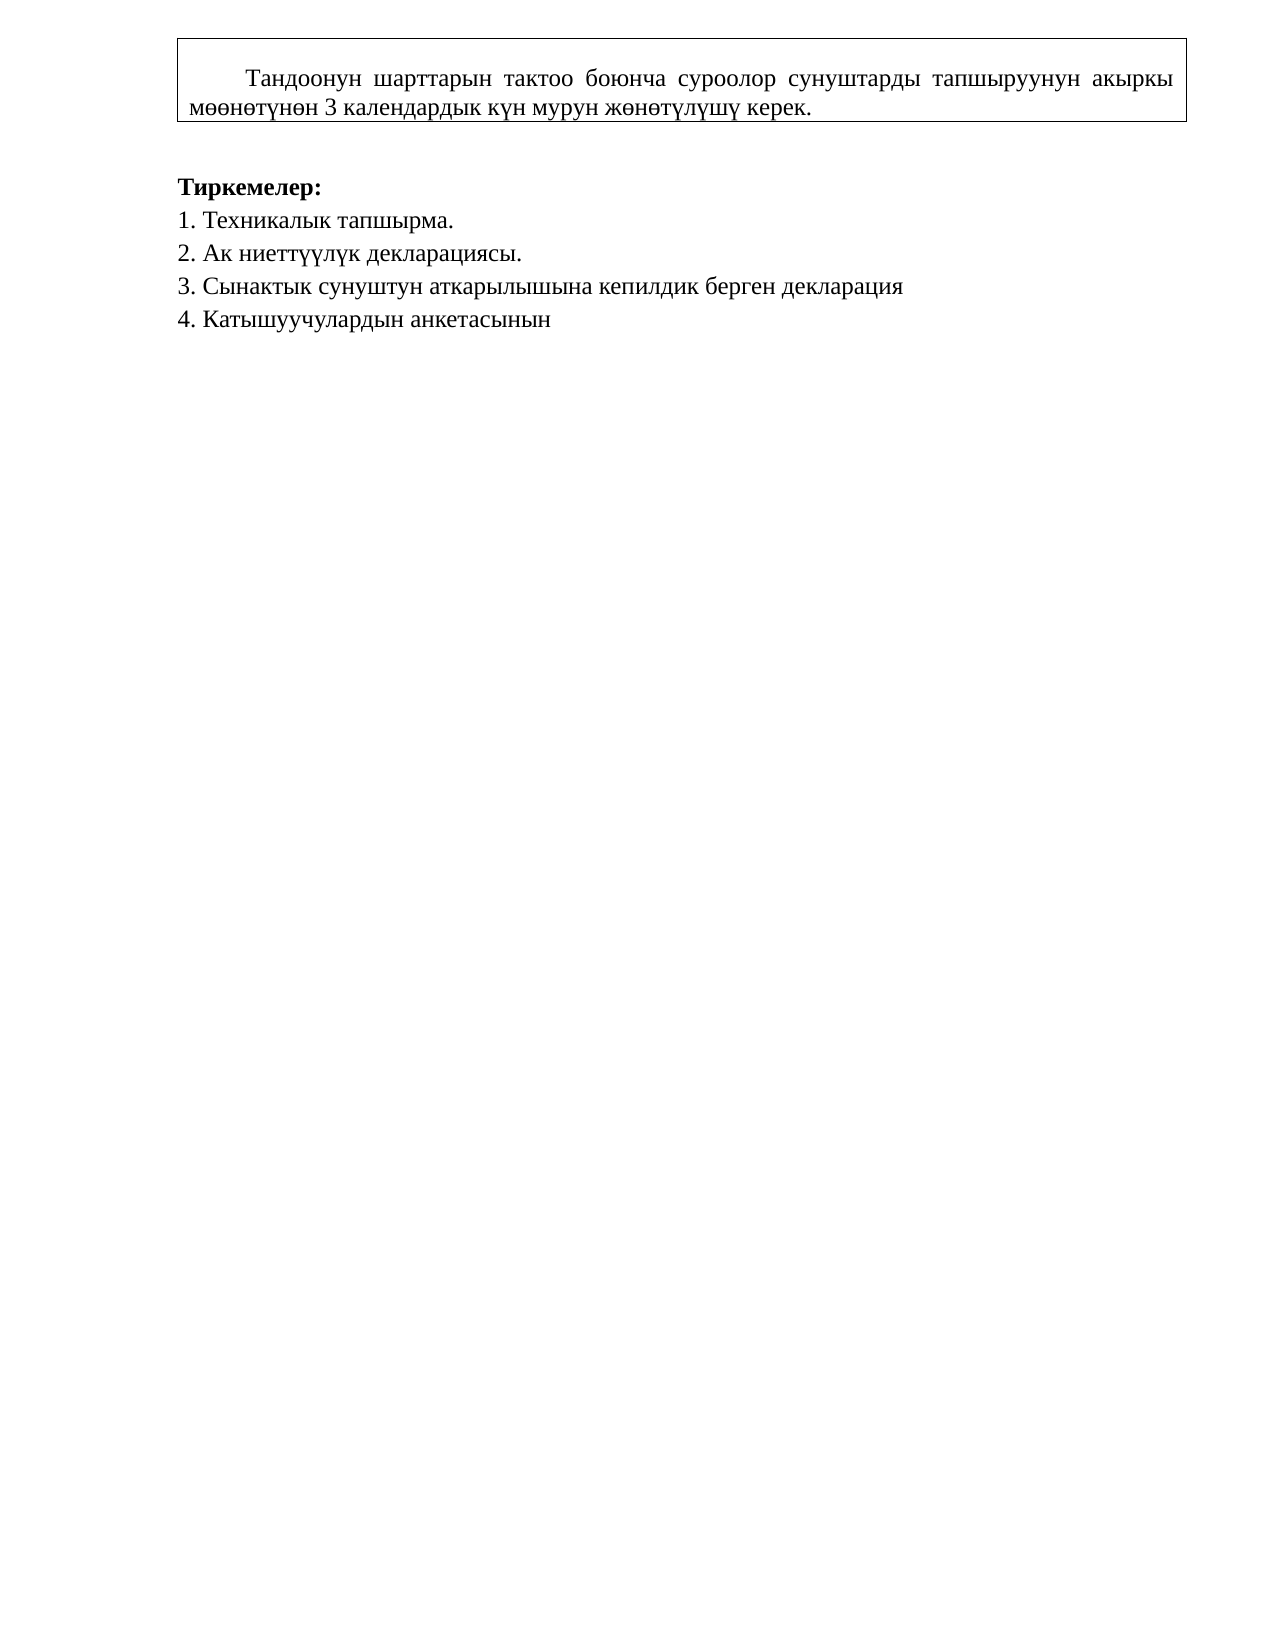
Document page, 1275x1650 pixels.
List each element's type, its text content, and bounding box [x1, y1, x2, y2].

text Тиркемелер: [177, 172, 1186, 201]
text 3. Сынактык сунуштун аткарылышына кепилдик берген декларация [177, 271, 1186, 299]
text 4. Катышуучулардын анкетасынын [177, 304, 1186, 333]
text 2. Ак ниеттүүлүк декларациясы. [177, 238, 1186, 267]
table_cell Тандоонун шарттарын тактоо боюнча суроолор сунуштарды тапшыруунун акыркы мөөнөтүнөн 3 календардык күн мурун жөнөтүлүшү керек. [178, 39, 1186, 121]
text 1. Техникалык тапшырма. [177, 205, 1186, 233]
